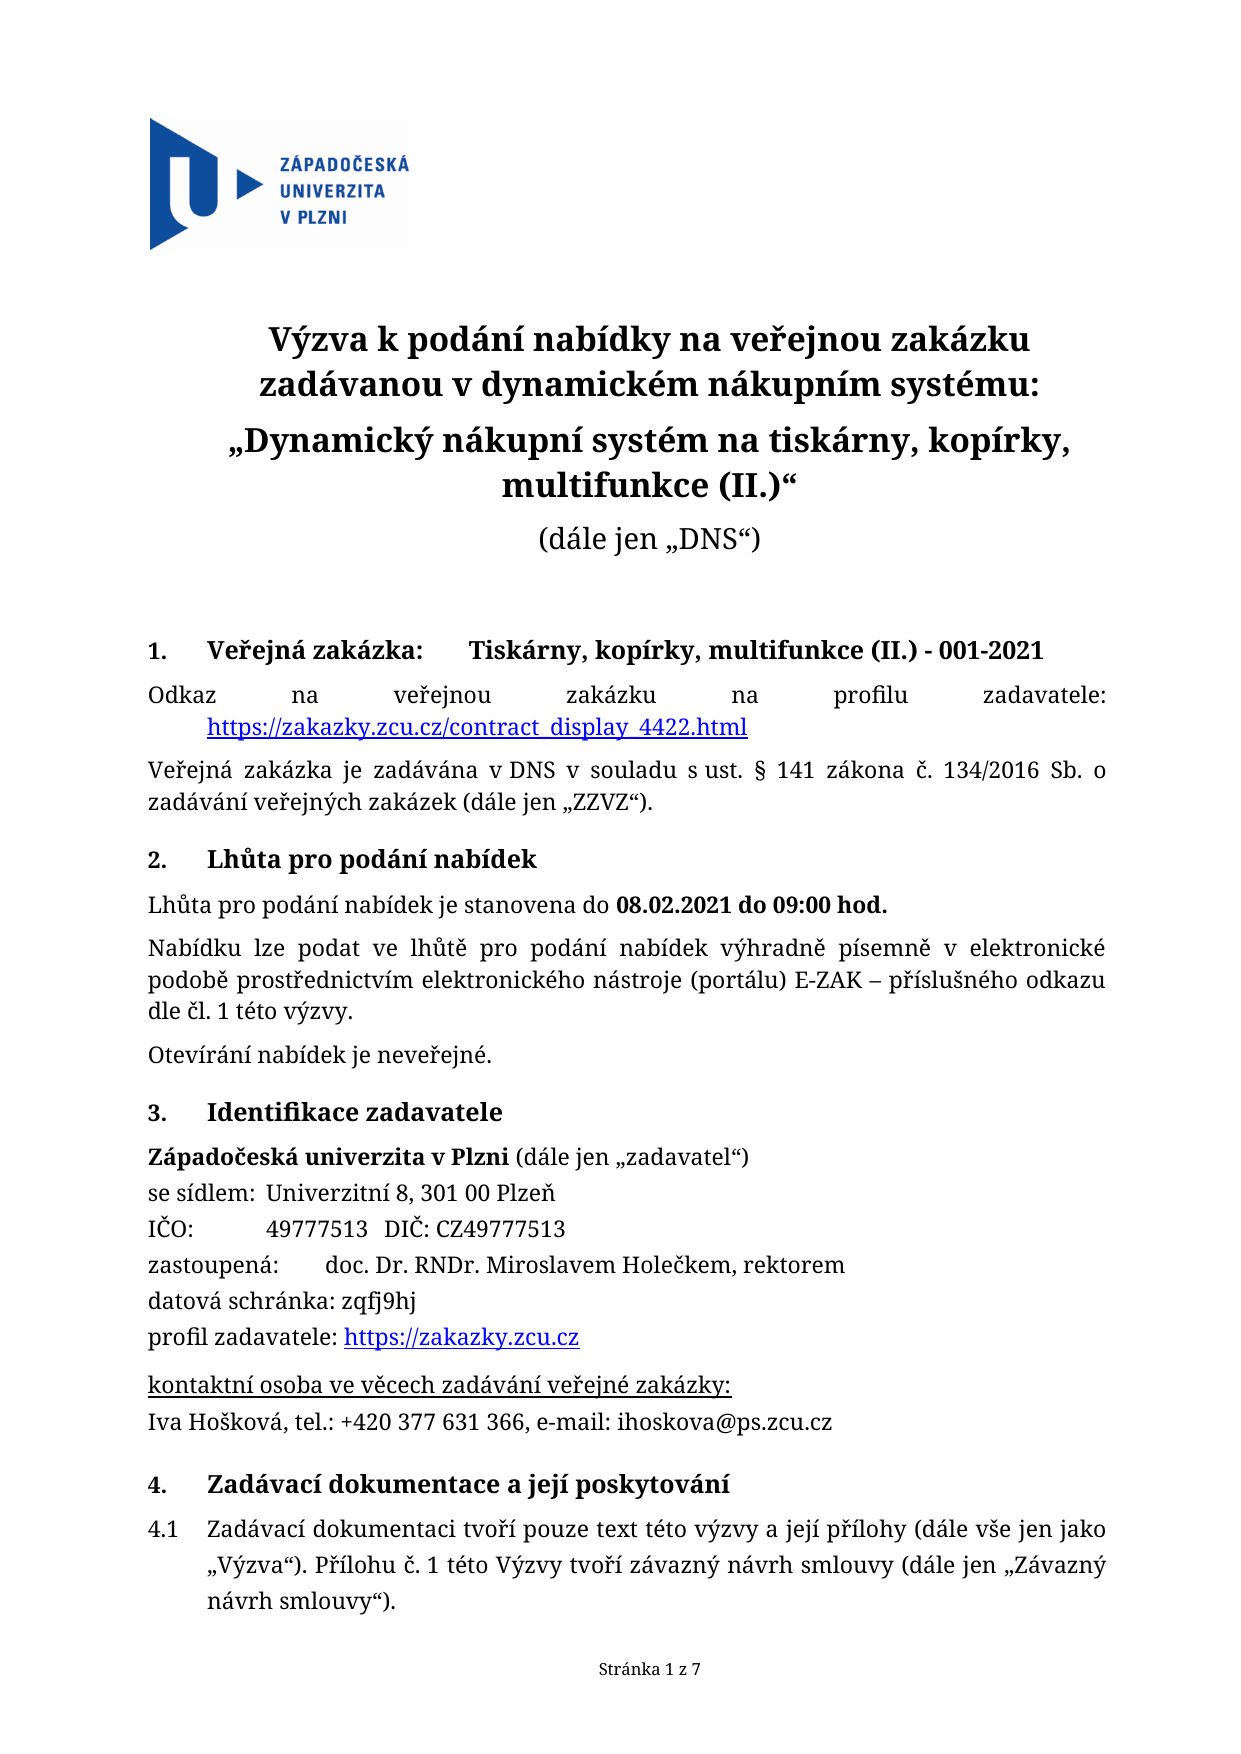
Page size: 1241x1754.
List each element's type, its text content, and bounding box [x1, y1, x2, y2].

subtitle Lhůta pro podání nabídek [148, 842, 1107, 876]
text (dále jen „DNS“) [192, 518, 1107, 558]
text Veřejná zakázka je zadávána v DNS v souladu s ust. § 141 zákona č. 134/2016 Sb. o zadávání veřejných zakázek (dále jen „ZZVZ“). [148, 754, 1107, 817]
text datová schránka: zqfj9hj [148, 1285, 1107, 1316]
text Otevírání nabídek je neveřejné. [148, 1038, 1107, 1070]
text Západočeská univerzita v Plzni (dále jen „zadavatel“) [148, 1141, 1107, 1173]
text Odkaz na veřejnou zakázku na profilu zadavatele: https://zakazky.zcu.cz/contract_display_4422.html [148, 679, 1107, 742]
text se sídlem: Univerzitní 8, 301 00 Plzeň [148, 1177, 1107, 1208]
text zastoupená: doc. Dr. RNDr. Miroslavem Holečkem, rektorem [148, 1249, 1107, 1280]
text profil zadavatele: https://zakazky.zcu.cz [148, 1321, 1107, 1352]
text Lhůta pro podání nabídek je stanovena do 08.02.2021 do 09:00 hod. [148, 888, 1107, 920]
text Nabídku lze podat ve lhůtě pro podání nabídek výhradně písemně v elektronické podobě prostřednictvím elektronického nástroje (portálu) E-ZAK – příslušného odkazu dle čl. 1 této výzvy. [148, 932, 1107, 1026]
subtitle Identifikace zadavatele [148, 1095, 1107, 1129]
list Zadávací dokumentaci tvoří pouze text této výzvy a její přílohy (dále vše jen jako „Výzva“). Přílohu č. 1 této Výzvy tvoří závazný návrh smlouvy (dále jen „Závazný návrh smlouvy“). [148, 1513, 1107, 1616]
text Iva Hošková, tel.: +420 377 631 366, e-mail: ihoskova@ps.zcu.cz [148, 1405, 1107, 1437]
text Výzva k podání nabídky na veřejnou zakázku zadávanou v dynamickém nákupním systému: [192, 316, 1107, 406]
subtitle Veřejná zakázka: Tiskárny, kopírky, multifunkce (II.) - 001-2021 [148, 633, 1107, 667]
subtitle Zadávací dokumentace a její poskytování [148, 1466, 1107, 1500]
text „Dynamický nákupní systém na tiskárny, kopírky, multifunkce (II.)“ [192, 417, 1107, 508]
picture [150, 118, 409, 250]
text kontaktní osoba ve věcech zadávání veřejné zakázky: [148, 1369, 1107, 1401]
text IČO: 49777513 DIČ: CZ49777513 [148, 1213, 1107, 1244]
